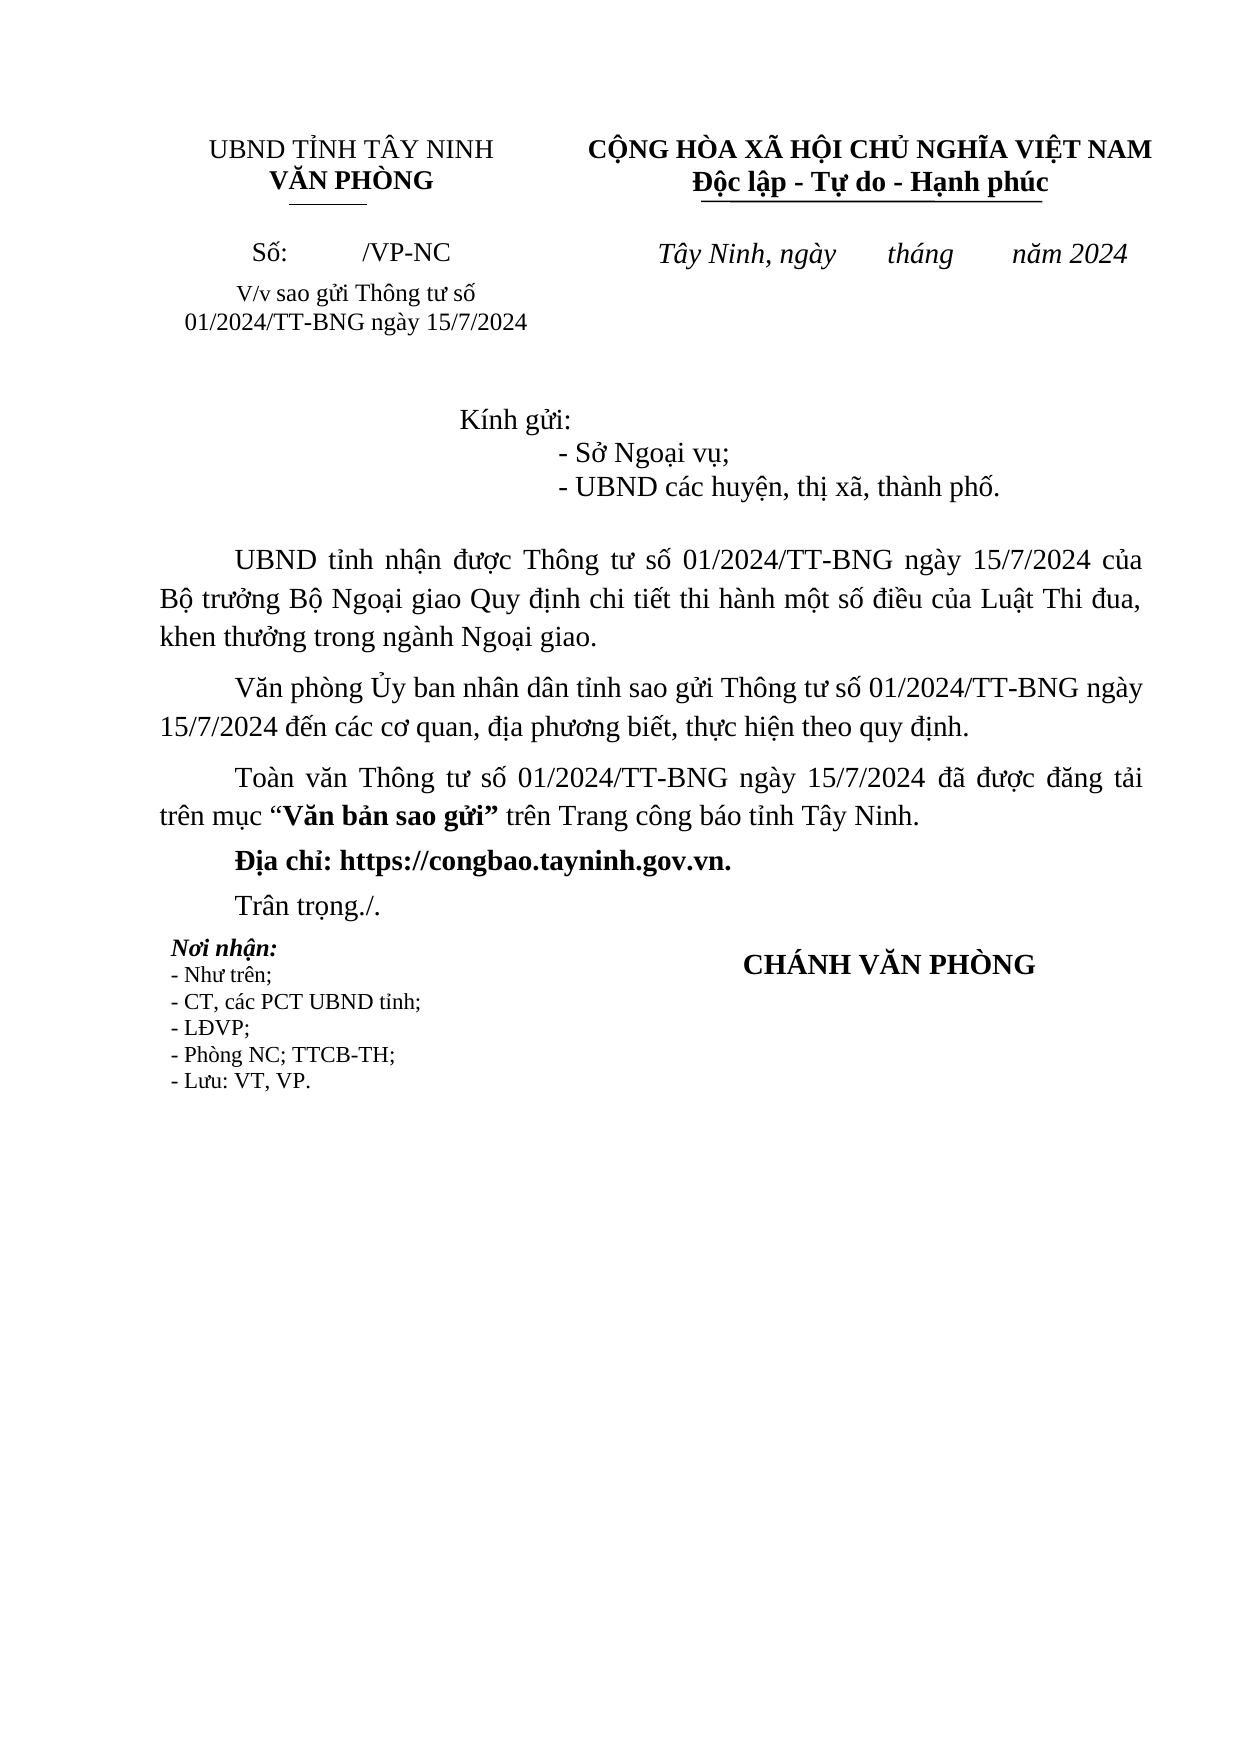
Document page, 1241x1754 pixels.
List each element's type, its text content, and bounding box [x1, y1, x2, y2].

text Toàn văn Thông tư số 01/2024/TT-BNG ngày 15/7/2024 đã được đăng tải trên mục “Văn bản sao gửi” trên Trang công báo tỉnh Tây Ninh. [159, 760, 1143, 832]
text Địa chỉ: https://congbao.tayninh.gov.vn. [159, 843, 1143, 877]
list - Sở Ngoại vụ; [159, 435, 1143, 469]
table_cell Số: /VP-NC [159, 224, 543, 270]
table_header Nơi nhận: - Như trên; - CT, các PCT UBND tỉnh; - LĐVP; - Phòng NC; TTCB-TH; - Lưu: VT, VP. [159, 933, 621, 1139]
list - UBND các huyện, thị xã, thành phố. [159, 469, 1143, 502]
text Văn phòng Ủy ban nhân dân tỉnh sao gửi Thông tư số 01/2024/TT-BNG ngày 15/7/2024 đến các cơ quan, địa phương biết, thực hiện theo quy định. [159, 670, 1143, 742]
table_cell Tây Ninh, ngày tháng năm 2024 [543, 224, 1240, 270]
text Kính gửi: [384, 402, 1155, 435]
text Trân trọng./. [159, 888, 1143, 922]
text UBND tỉnh nhận được Thông tư số 01/2024/TT-BNG ngày 15/7/2024 của Bộ trưởng Bộ Ngoại giao Quy định chi tiết thi hành một số điều của Luật Thi đua, khen thưởng trong ngành Ngoại giao. [159, 542, 1143, 653]
table_header CỘNG HÒA XÃ HỘI CHỦ NGHĨA VIỆT NAM Độc lập - Tự do - Hạnh phúc [543, 133, 1240, 224]
table_header UBND TỈNH TÂY NINH VĂN PHÒNG [159, 133, 543, 224]
table_header CHÁNH VĂN PHÒNG [621, 933, 1158, 1139]
